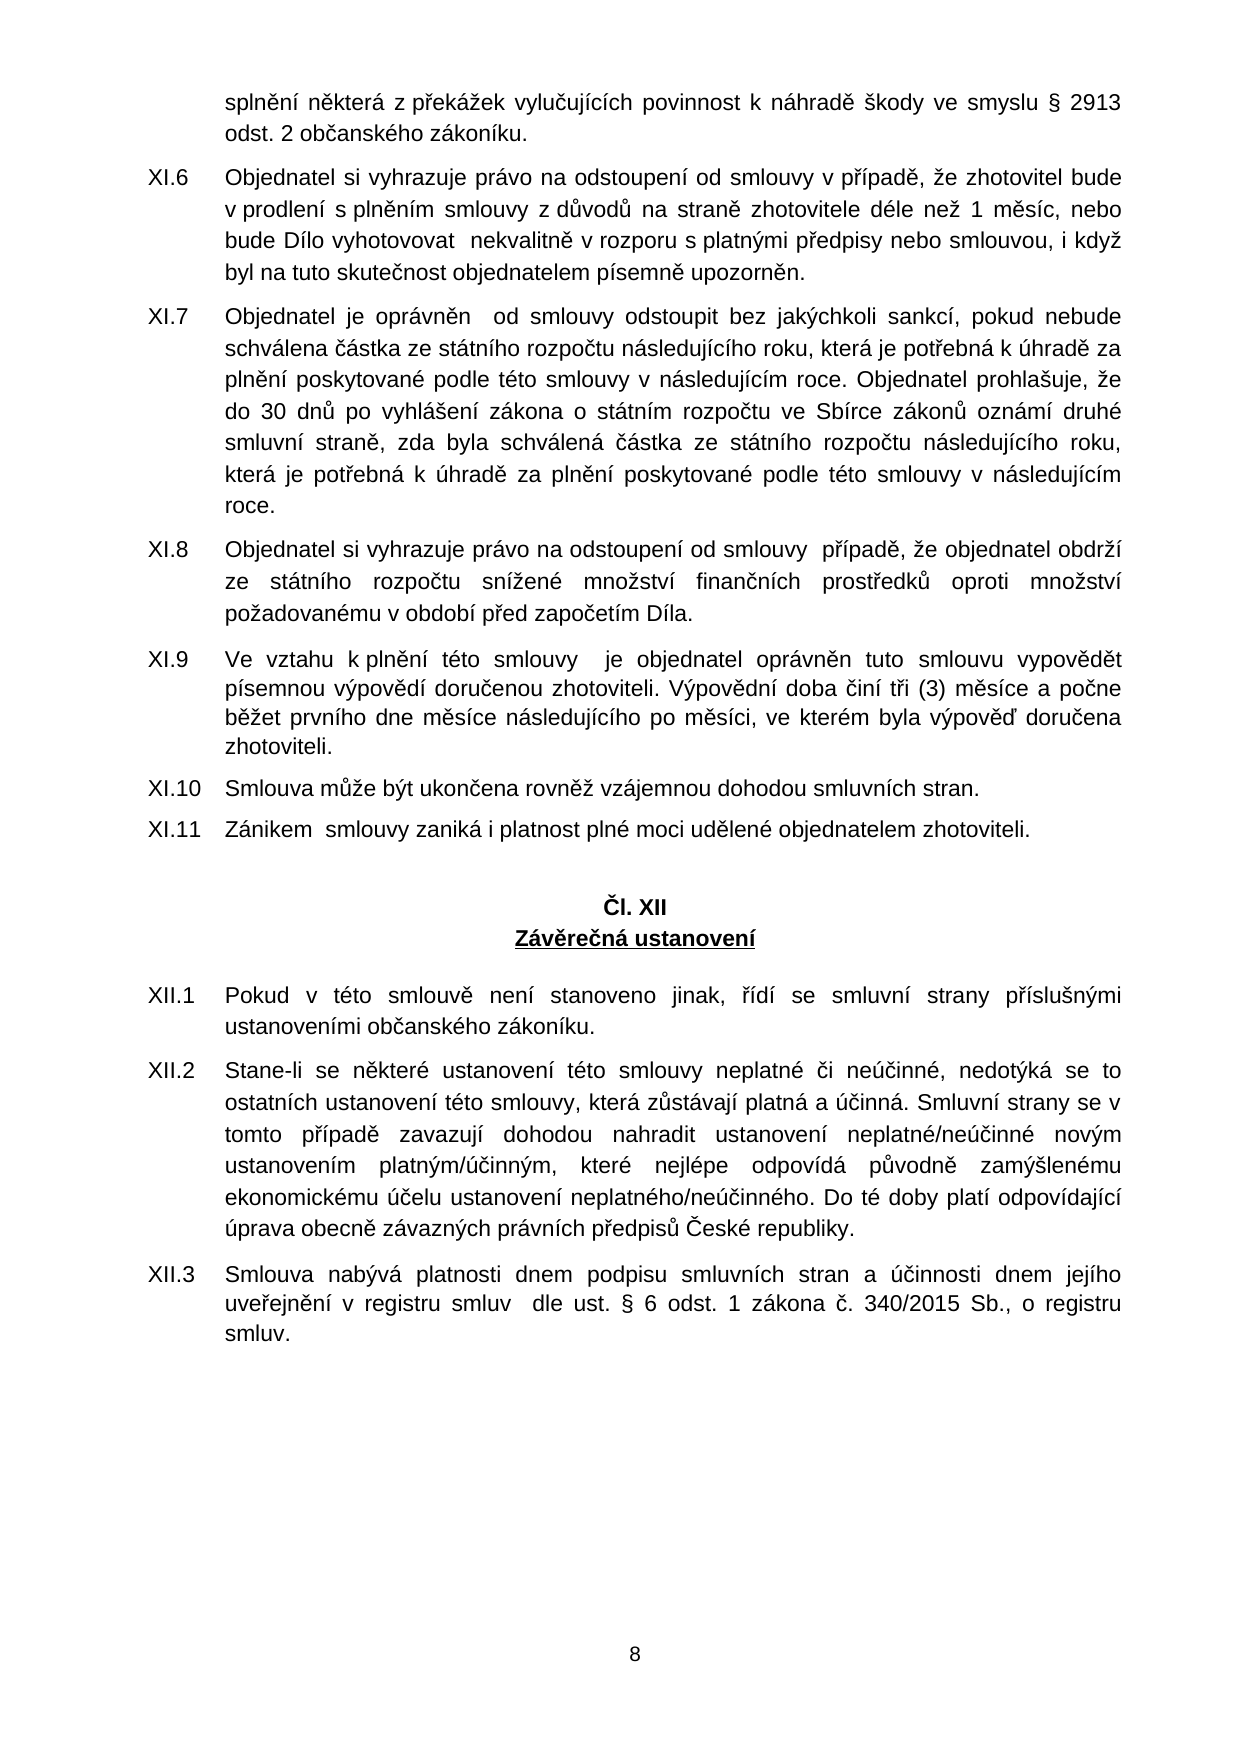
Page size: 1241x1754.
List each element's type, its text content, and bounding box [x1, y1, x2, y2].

list Objednatel si vyhrazuje právo na odstoupení od smlouvy případě, že objednatel obdrží ze státního rozpočtu snížené množství finančních prostředků oproti množství požadovanému v období před započetím Díla. [148, 536, 1122, 626]
list Smlouva může být ukončena rovněž vzájemnou dohodou smluvních stran. [148, 773, 1122, 802]
list Stane-li se některé ustanovení této smlouvy neplatné či neúčinné, nedotýká se to ostatních ustanovení této smlouvy, která zůstávají platná a účinná. Smluvní strany se v tomto případě zavazují dohodou nahradit ustanovení neplatné/neúčinné novým ustanovením platným/účinným, které nejlépe odpovídá původně zamýšlenému ekonomickému účelu ustanovení neplatného/neúčinného. Do té doby platí odpovídající úprava obecně závazných právních předpisů České republiky. [148, 1057, 1122, 1242]
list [148, 89, 1122, 147]
list Objednatel je oprávněn od smlouvy odstoupit bez jakýchkoli sankcí, pokud nebude schválena částka ze státního rozpočtu následujícího roku, která je potřebná k úhradě za plnění poskytované podle této smlouvy v následujícím roce. Objednatel prohlašuje, že do 30 dnů po vyhlášení zákona o státním rozpočtu ve Sbírce zákonů oznámí druhé smluvní straně, zda byla schválená částka ze státního rozpočtu následujícího roku, která je potřebná k úhradě za plnění poskytované podle této smlouvy v následujícím roce. [148, 303, 1122, 519]
list Ve vztahu k plnění této smlouvy je objednatel oprávněn tuto smlouvu vypovědět písemnou výpovědí doručenou zhotoviteli. Výpovědní doba činí tři (3) měsíce a počne běžet prvního dne měsíce následujícího po měsíci, ve kterém byla výpověď doručena zhotoviteli. [148, 644, 1122, 760]
text Závěrečná ustanovení [148, 894, 1122, 952]
list Pokud v této smlouvě není stanoveno jinak, řídí se smluvní strany příslušnými ustanoveními občanského zákoníku. [148, 982, 1122, 1040]
list Objednatel si vyhrazuje právo na odstoupení od smlouvy v případě, že zhotovitel bude v prodlení s plněním smlouvy z důvodů na straně zhotovitele déle než 1 měsíc, nebo bude Dílo vyhotovovat nekvalitně v rozporu s platnými předpisy nebo smlouvou, i když byl na tuto skutečnost objednatelem písemně upozorněn. [148, 164, 1122, 285]
list Smlouva nabývá platnosti dnem podpisu smluvních stran a účinnosti dnem jejího uveřejnění v registru smluv dle ust. § 6 odst. 1 zákona č. 340/2015 Sb., o registru smluv. [148, 1259, 1122, 1347]
list Zánikem smlouvy zaniká i platnost plné moci udělené objednatelem zhotoviteli. [148, 814, 1122, 844]
